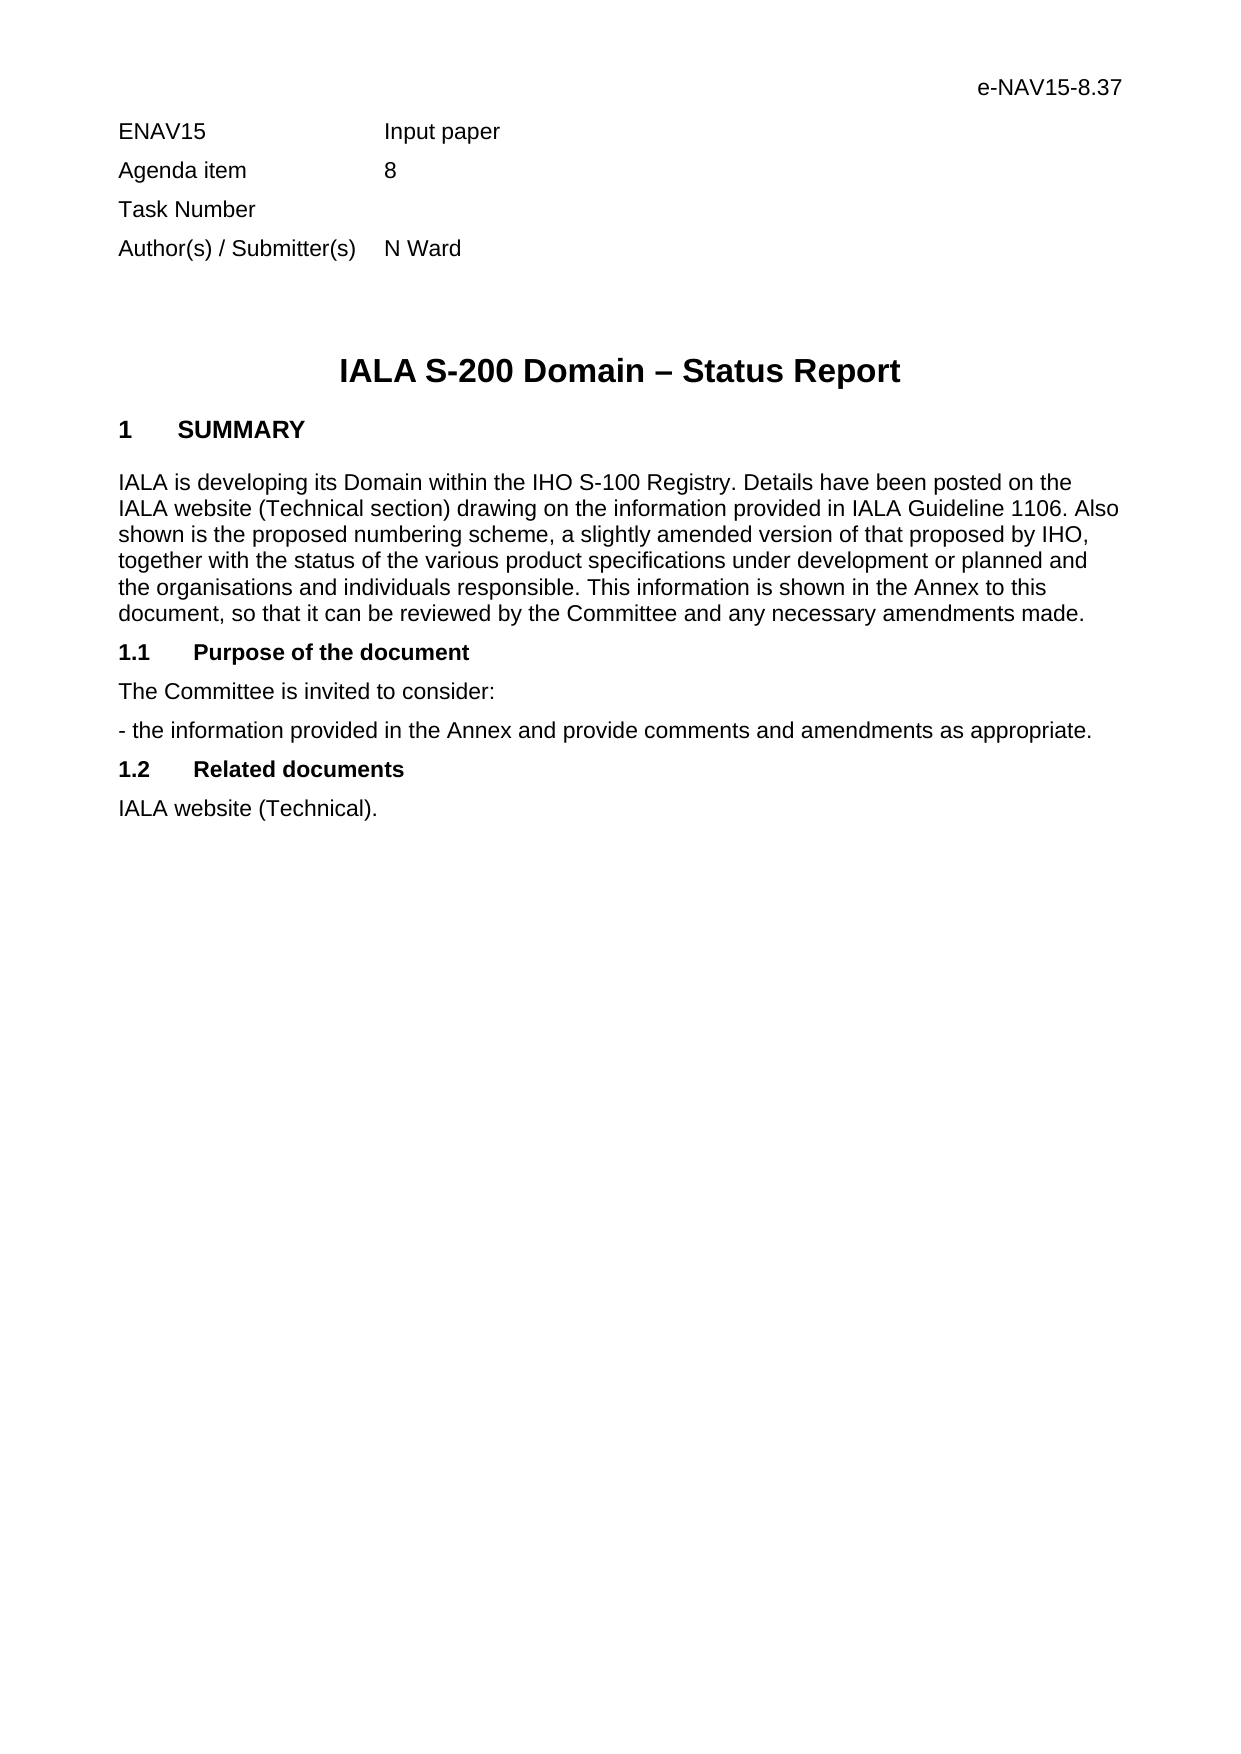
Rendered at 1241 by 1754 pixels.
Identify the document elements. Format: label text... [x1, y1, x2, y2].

subtitle IALA is developing its Domain within the IHO S-100 Registry. Details have been posted on the IALA website (Technical section) drawing on the information provided in IALA Guideline 1106. Also shown is the proposed numbering scheme, a slightly amended version of that proposed by IHO, together with the status of the various product specifications under development or planned and the organisations and individuals responsible. This information is shown in the Annex to this document, so that it can be reviewed by the Committee and any necessary amendments made. [118, 468, 1122, 627]
subtitle Summary [118, 415, 1122, 443]
title IALA S-200 Domain – Status Report [118, 351, 1122, 390]
text Task Number [118, 196, 1122, 222]
text ENAV15 Input paper [118, 118, 1122, 144]
text IALA website (Technical). [118, 794, 1122, 821]
text Agenda item 8 [118, 157, 1122, 183]
text Author(s) / Submitter(s) N Ward [118, 235, 1122, 261]
text The Committee is invited to consider: [118, 678, 1122, 704]
subtitle 1.2 Related documents [118, 756, 1122, 782]
text - the information provided in the Annex and provide comments and amendments as appropriate. [118, 717, 1122, 743]
subtitle 1.1 Purpose of the document [118, 639, 1122, 665]
